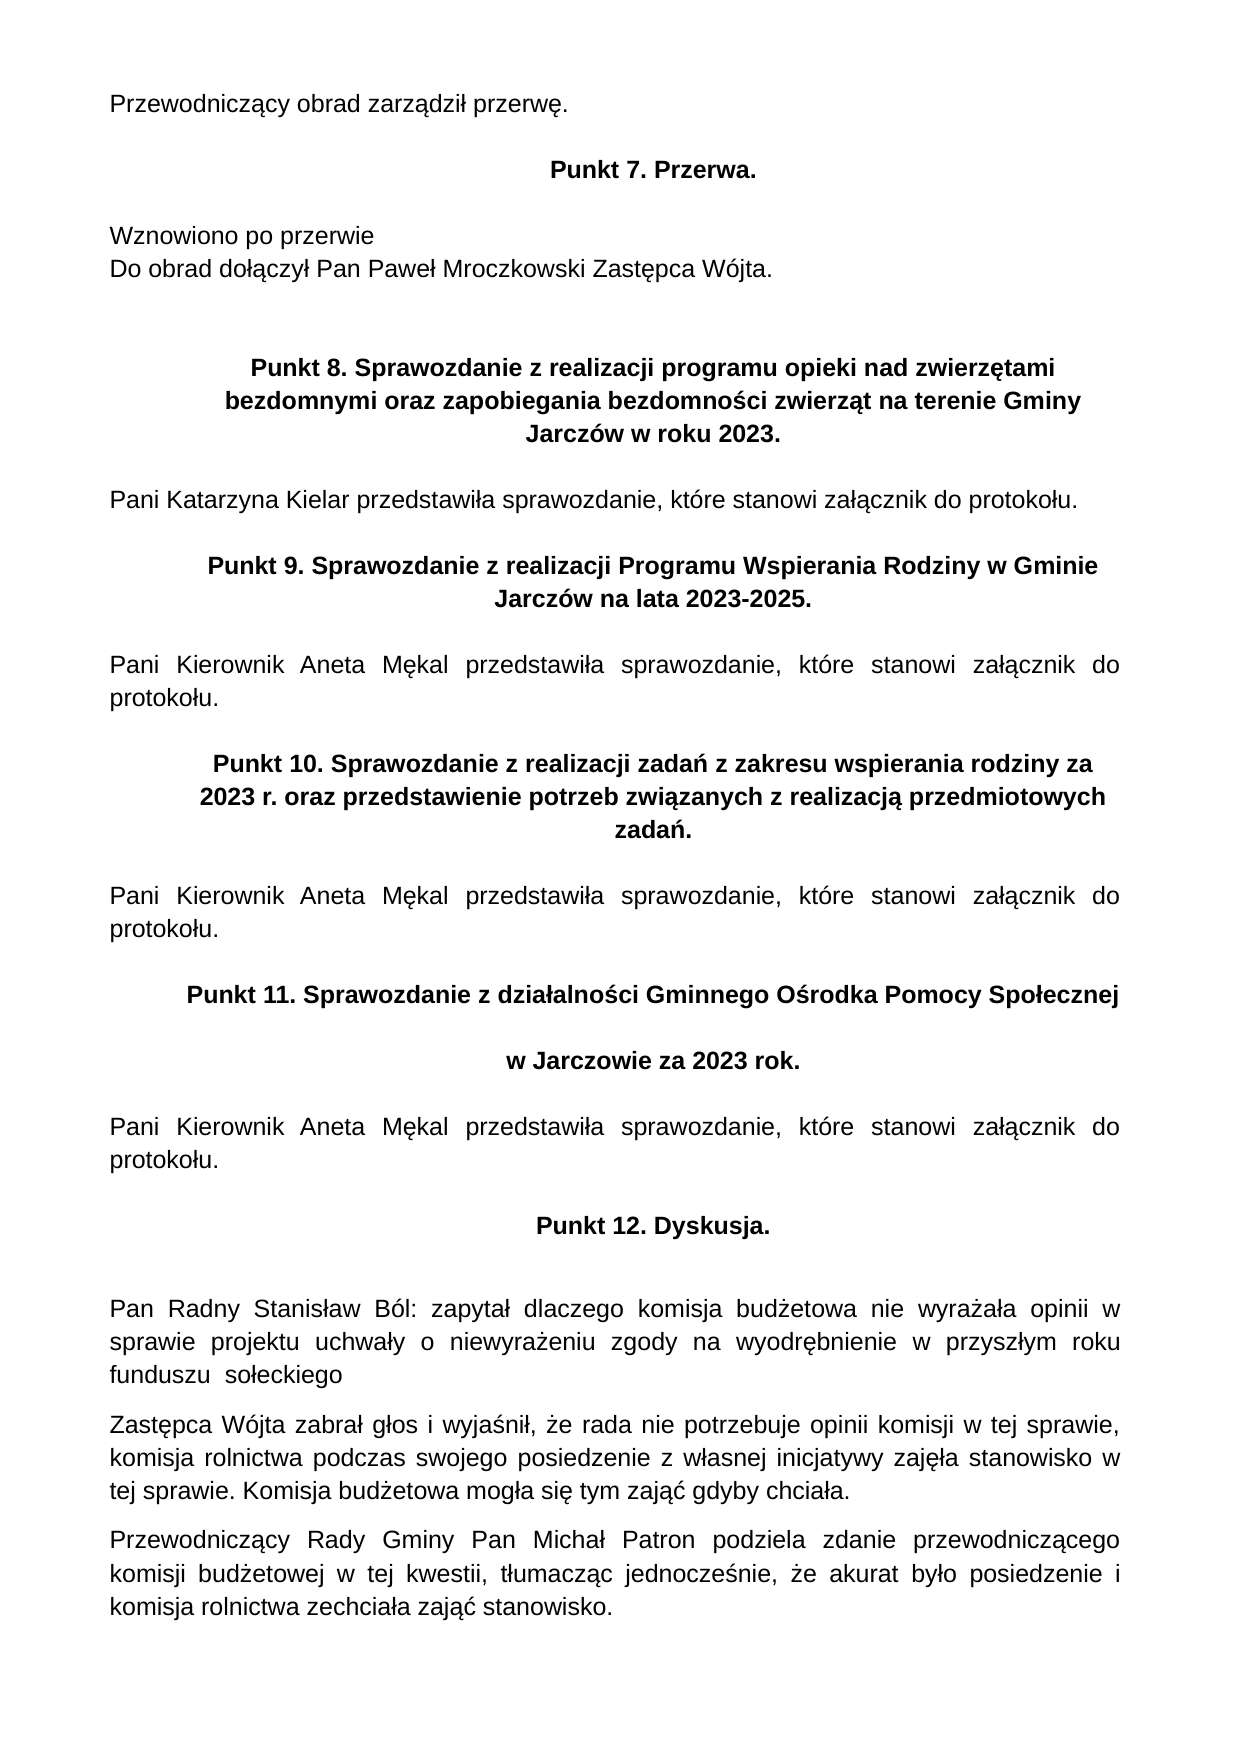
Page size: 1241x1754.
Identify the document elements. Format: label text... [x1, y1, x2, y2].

text Punkt 11. Sprawozdanie z działalności Gminnego Ośrodka Pomocy Społecznej w Jarczowie za 2023 rok. [184, 980, 1122, 1075]
text Pani Kierownik Aneta Mękal przedstawiła sprawozdanie, które stanowi załącznik do protokołu. [109, 650, 1122, 712]
text Pani Kierownik Aneta Mękal przedstawiła sprawozdanie, które stanowi załącznik do protokołu. [109, 1112, 1122, 1174]
text Pan Radny Stanisław Ból: zapytał dlaczego komisja budżetowa nie wyrażała opinii w sprawie projektu uchwały o niewyrażeniu zgody na wyodrębnienie w przyszłym roku funduszu sołeckiego [109, 1294, 1122, 1389]
text Punkt 7. Przerwa. [184, 155, 1122, 183]
text Pani Kierownik Aneta Mękal przedstawiła sprawozdanie, które stanowi załącznik do protokołu. [109, 881, 1122, 943]
text Punkt 12. Dyskusja. [184, 1211, 1122, 1240]
text Punkt 10. Sprawozdanie z realizacji zadań z zakresu wspierania rodziny za 2023 r. oraz przedstawienie potrzeb związanych z realizacją przedmiotowych zadań. [184, 749, 1122, 844]
text Wznowiono po przerwie [109, 221, 1122, 249]
text Do obrad dołączył Pan Paweł Mroczkowski Zastępca Wójta. [109, 254, 1122, 282]
text Zastępca Wójta zabrał głos i wyjaśnił, że rada nie potrzebuje opinii komisji w tej sprawie, komisja rolnictwa podczas swojego posiedzenie z własnej inicjatywy zajęła stanowisko w tej sprawie. Komisja budżetowa mogła się tym zająć gdyby chciała. [109, 1410, 1122, 1504]
text Punkt 8. Sprawozdanie z realizacji programu opieki nad zwierzętami bezdomnymi oraz zapobiegania bezdomności zwierząt na terenie Gminy Jarczów w roku 2023. [184, 353, 1122, 448]
text Pani Katarzyna Kielar przedstawiła sprawozdanie, które stanowi załącznik do protokołu. [109, 485, 1122, 514]
text Przewodniczący Rady Gminy Pan Michał Patron podziela zdanie przewodniczącego komisji budżetowej w tej kwestii, tłumacząc jednocześnie, że akurat było posiedzenie i komisja rolnictwa zechciała zająć stanowisko. [109, 1526, 1122, 1620]
text Punkt 9. Sprawozdanie z realizacji Programu Wspierania Rodziny w Gminie Jarczów na lata 2023-2025. [184, 551, 1122, 613]
text Przewodniczący obrad zarządził przerwę. [109, 89, 1122, 117]
